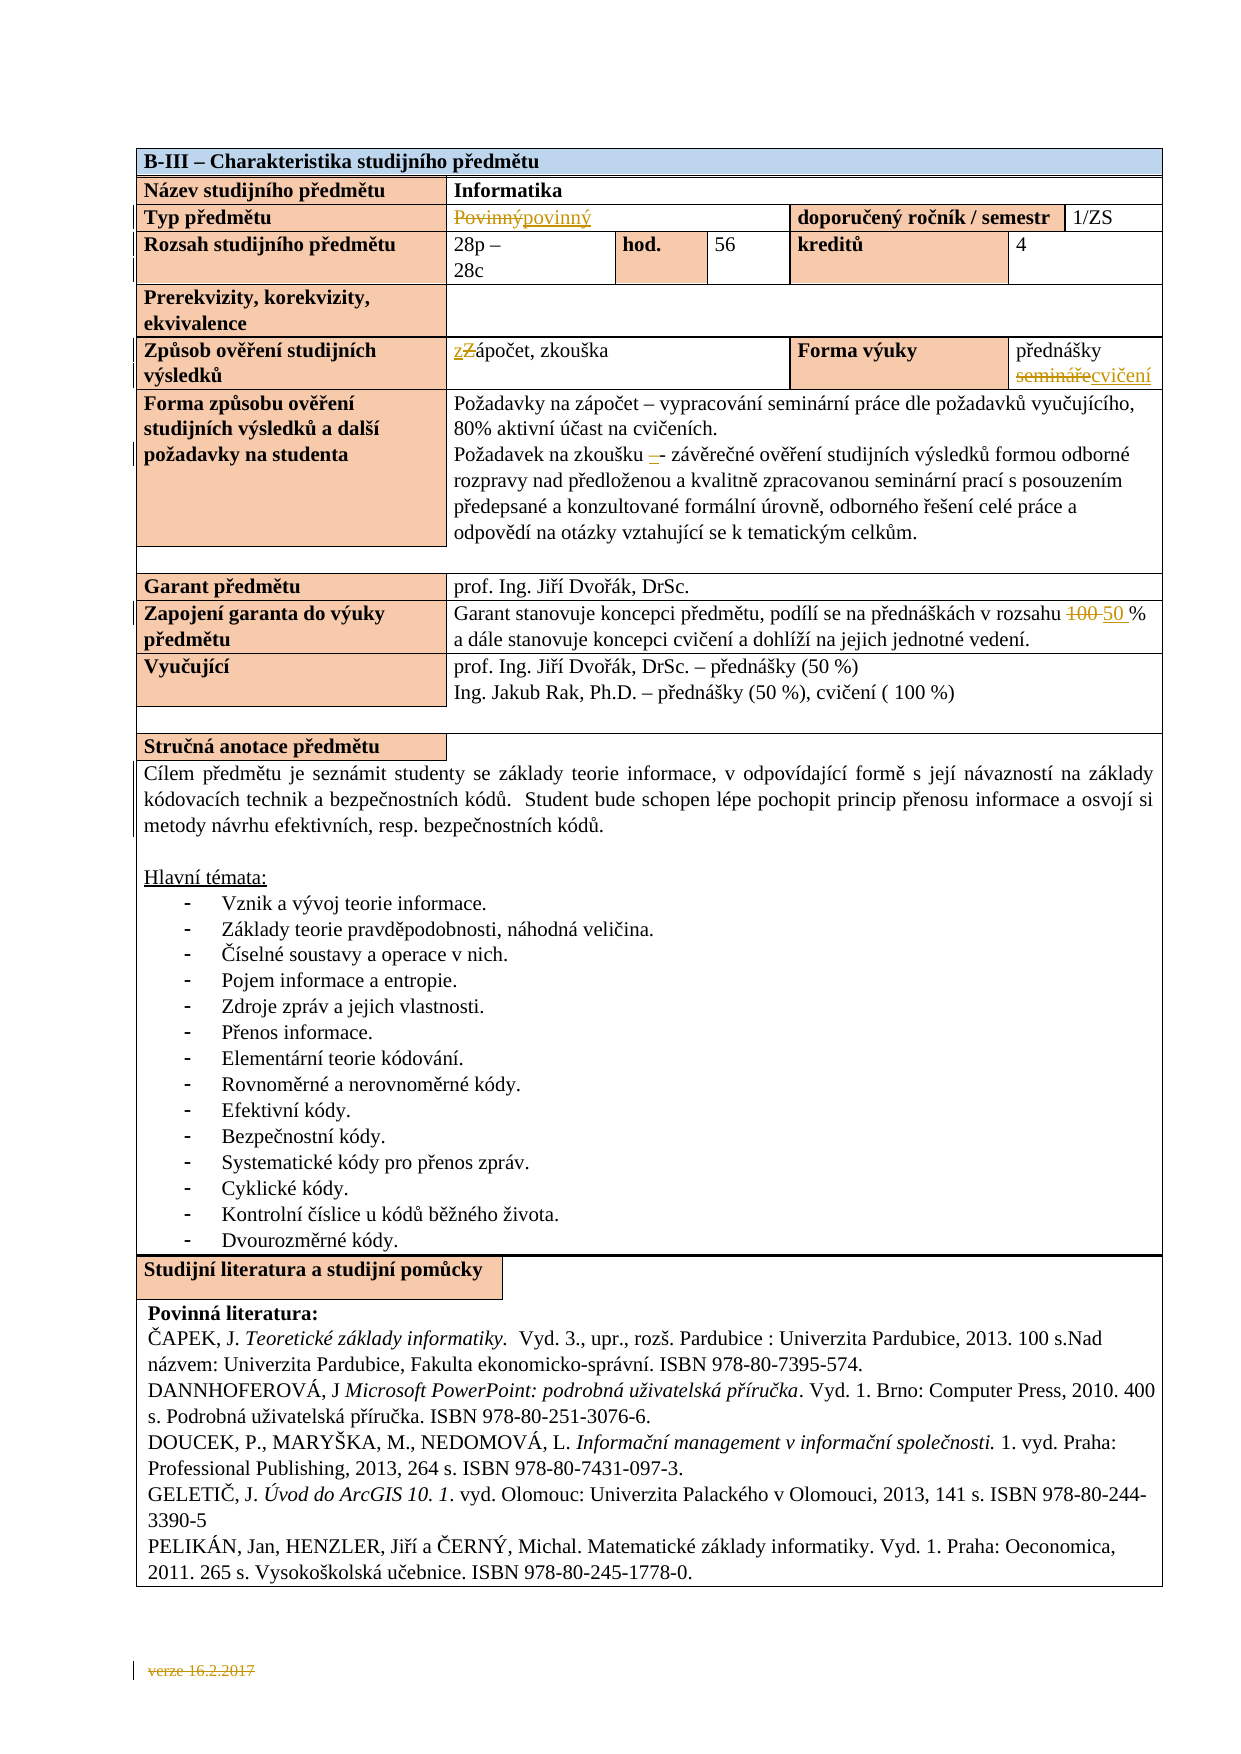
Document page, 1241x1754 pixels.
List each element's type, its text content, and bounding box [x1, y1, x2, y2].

table_cell [447, 734, 1162, 760]
table_cell prof. Ing. Jiří Dvořák, DrSc. – přednášky (50 %) Ing. Jakub Rak, Ph.D. – přednášky (50 %), cvičení ( 100 %) [447, 654, 1162, 706]
table_cell Studijní literatura a studijní pomůcky [137, 1257, 502, 1299]
table_cell 56 [708, 232, 789, 283]
table_header B-III – Charakteristika studijního předmětu [137, 149, 1162, 174]
table_cell přednášky [1009, 338, 1162, 389]
table_cell 28p – 28c [447, 232, 615, 283]
table_cell Způsob ověření studijních výsledků [137, 338, 446, 389]
table_cell Název studijního předmětu [137, 178, 446, 204]
table_cell Stručná anotace předmětu [137, 734, 446, 760]
table_cell Cílem předmětu je seznámit studenty se základy teorie informace, v odpovídající formě s její návazností na základy kódovacích technik a bezpečnostních kódů. Student bude schopen lépe pochopit princip přenosu informace a osvojí si metody návrhu efektivních, resp. bezpečnostních kódů. Hlavní témata: Vznik a vývoj teorie informace. Základy teorie pravděpodobnosti, náhodná veličina. Číselné soustavy a operace v nich. Pojem informace a entropie. Zdroje zpráv a jejich vlastnosti. Přenos informace. Elementární teorie kódování. Rovnoměrné a nerovnoměrné kódy. Efektivní kódy. Bezpečnostní kódy. Systematické kódy pro přenos zpráv. Cyklické kódy. Kontrolní číslice u kódů běžného života. Dvourozměrné kódy. [137, 760, 1162, 1254]
table_cell 1/ZS [1066, 205, 1162, 231]
table_cell kreditů [791, 232, 1008, 283]
table_cell Vyučující [137, 654, 446, 706]
table_cell Informatika [447, 178, 1162, 204]
table_cell [503, 1257, 1162, 1299]
table_cell Typ předmětu [137, 205, 446, 231]
table_cell 4 [1009, 232, 1162, 283]
table_cell [137, 546, 1162, 573]
table_cell Garant předmětu [137, 574, 446, 600]
table_cell [137, 706, 1162, 733]
table_cell hod. [616, 232, 707, 283]
table_cell doporučený ročník / semestr [791, 205, 1064, 231]
table_cell [447, 285, 1162, 336]
table_cell Rozsah studijního předmětu [137, 232, 446, 283]
table_cell Zapojení garanta do výuky předmětu [137, 601, 446, 653]
table_cell Forma výuky [791, 338, 1008, 389]
table_cell Požadavky na zápočet – vypracování seminární práce dle požadavků vyučujícího, 80% aktivní účast na cvičeních. Požadavek na zkoušku - závěrečné ověření studijních výsledků formou odborné rozpravy nad předloženou a kvalitně zpracovanou seminární prací s posouzením předepsané a konzultované formální úrovně, odborného řešení celé práce a odpovědí na otázky vztahující se k tematickým celkům. [447, 390, 1162, 546]
table_cell prof. Ing. Jiří Dvořák, DrSc. [447, 574, 1162, 600]
table_cell Prerekvizity, korekvizity, ekvivalence [137, 285, 446, 336]
table_cell [447, 205, 789, 231]
table_cell Garant stanovuje koncepci předmětu, podílí se na přednáškách v rozsahu % a dále stanovuje koncepci cvičení a dohlíží na jejich jednotné vedení. [447, 601, 1162, 653]
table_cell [137, 1299, 1162, 1586]
table_cell Forma způsobu ověření studijních výsledků a další požadavky na studenta [137, 390, 446, 546]
table_cell ápočet, zkouška [447, 338, 789, 389]
